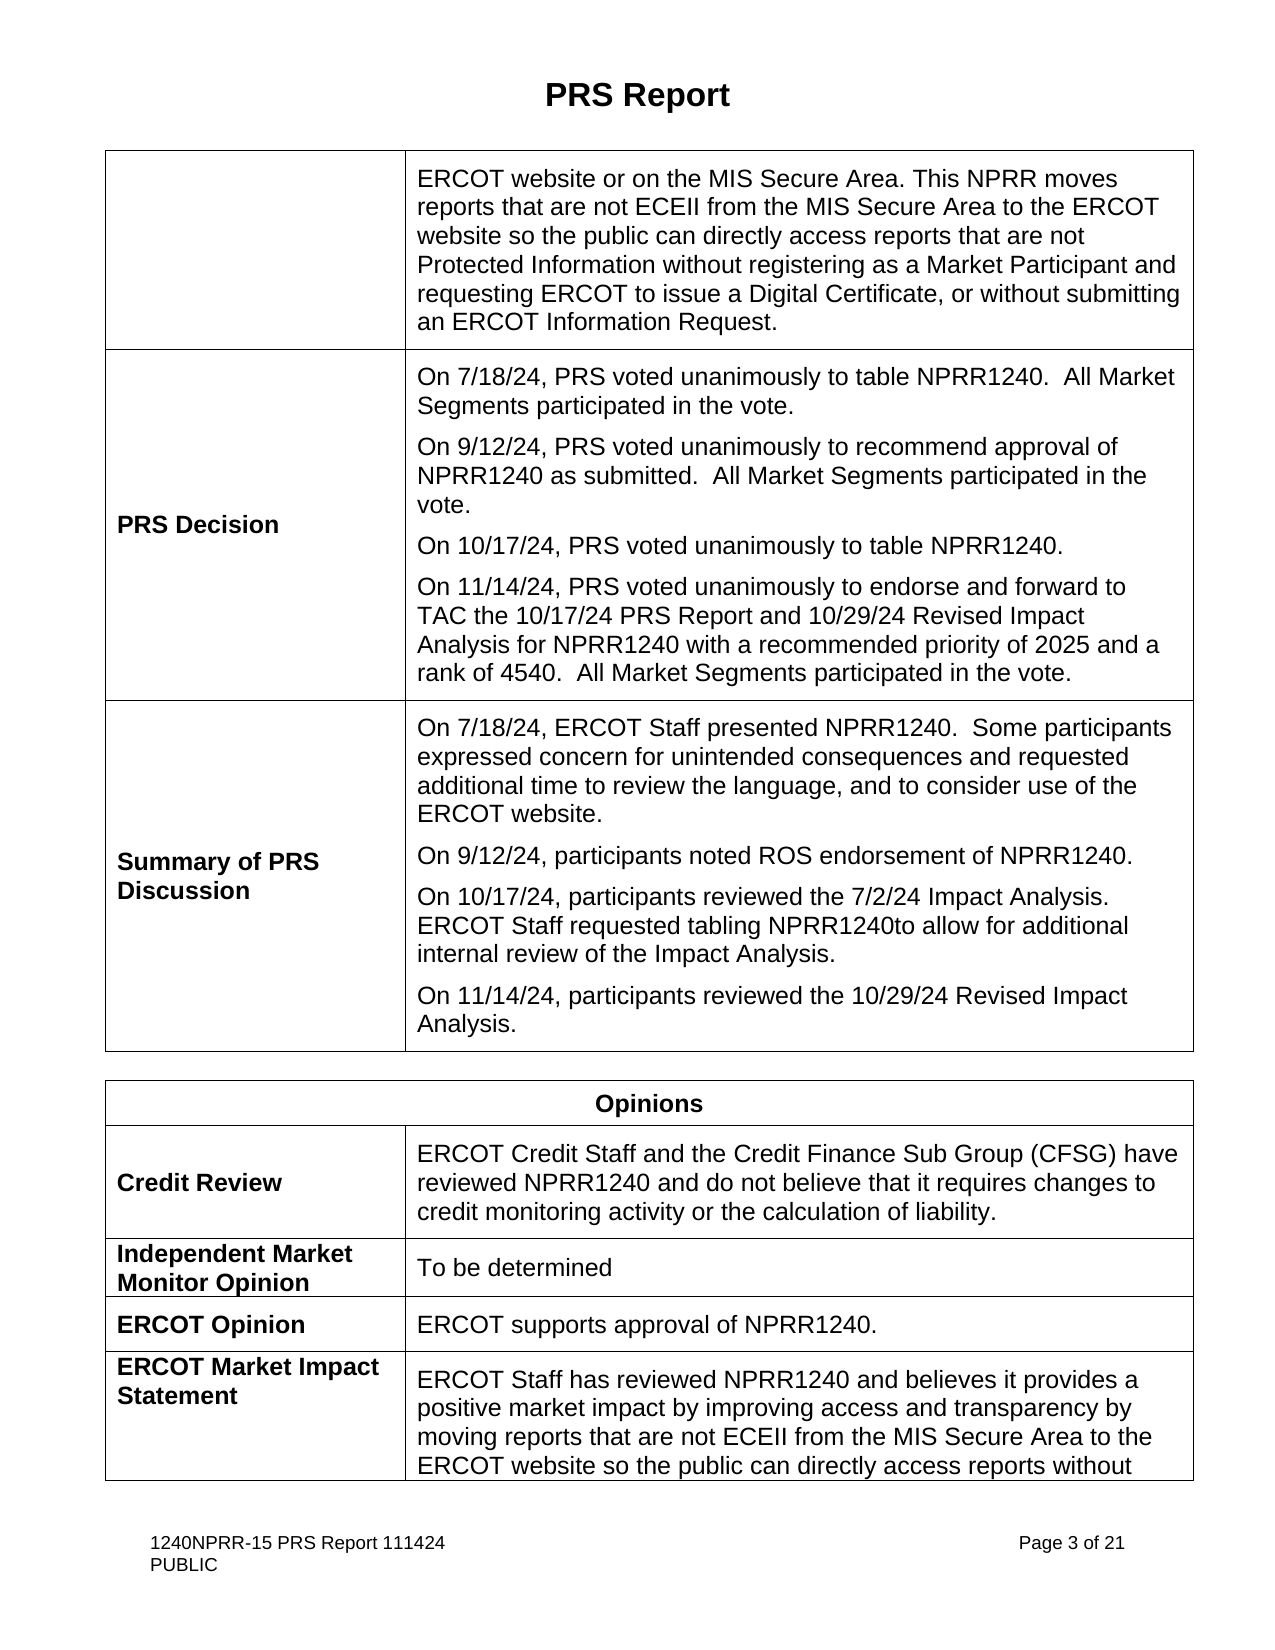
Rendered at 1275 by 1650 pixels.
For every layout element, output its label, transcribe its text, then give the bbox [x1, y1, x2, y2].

table_cell ERCOT supports approval of NPRR1240. [406, 1297, 1193, 1351]
table_header Opinions [106, 1081, 1193, 1125]
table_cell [106, 1352, 405, 1479]
table_cell ERCOT Opinion [106, 1297, 405, 1351]
table_cell PRS Decision [106, 350, 405, 699]
table_cell On 7/18/24, PRS voted unanimously to table NPRR1240. All Market Segments participated in the vote. On 9/12/24, PRS voted unanimously to recommend approval of NPRR1240 as submitted. All Market Segments participated in the vote. On 10/17/24, PRS voted unanimously to table NPRR1240. On 11/14/24, PRS voted unanimously to endorse and forward to TAC the 10/17/24 PRS Report and 10/29/24 Revised Impact Analysis for NPRR1240 with a recommended priority of 2025 and a rank of 4540. All Market Segments participated in the vote. [406, 350, 1193, 699]
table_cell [406, 1352, 1193, 1479]
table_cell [406, 151, 1193, 348]
table_cell Independent Market Monitor Opinion [106, 1239, 405, 1296]
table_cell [106, 151, 405, 348]
table_cell On 7/18/24, ERCOT Staff presented NPRR1240. Some participants expressed concern for unintended consequences and requested additional time to review the language, and to consider use of the ERCOT website. On 9/12/24, participants noted ROS endorsement of NPRR1240. On 10/17/24, participants reviewed the 7/2/24 Impact Analysis. ERCOT Staff requested tabling NPRR1240to allow for additional internal review of the Impact Analysis. On 11/14/24, participants reviewed the 10/29/24 Revised Impact Analysis. [406, 701, 1193, 1051]
table_cell Summary of PRS Discussion [106, 701, 405, 1051]
table_cell To be determined [406, 1239, 1193, 1296]
table_cell Credit Review [106, 1126, 405, 1238]
table_cell ERCOT Credit Staff and the Credit Finance Sub Group (CFSG) have reviewed NPRR1240 and do not believe that it requires changes to credit monitoring activity or the calculation of liability. [406, 1126, 1193, 1238]
